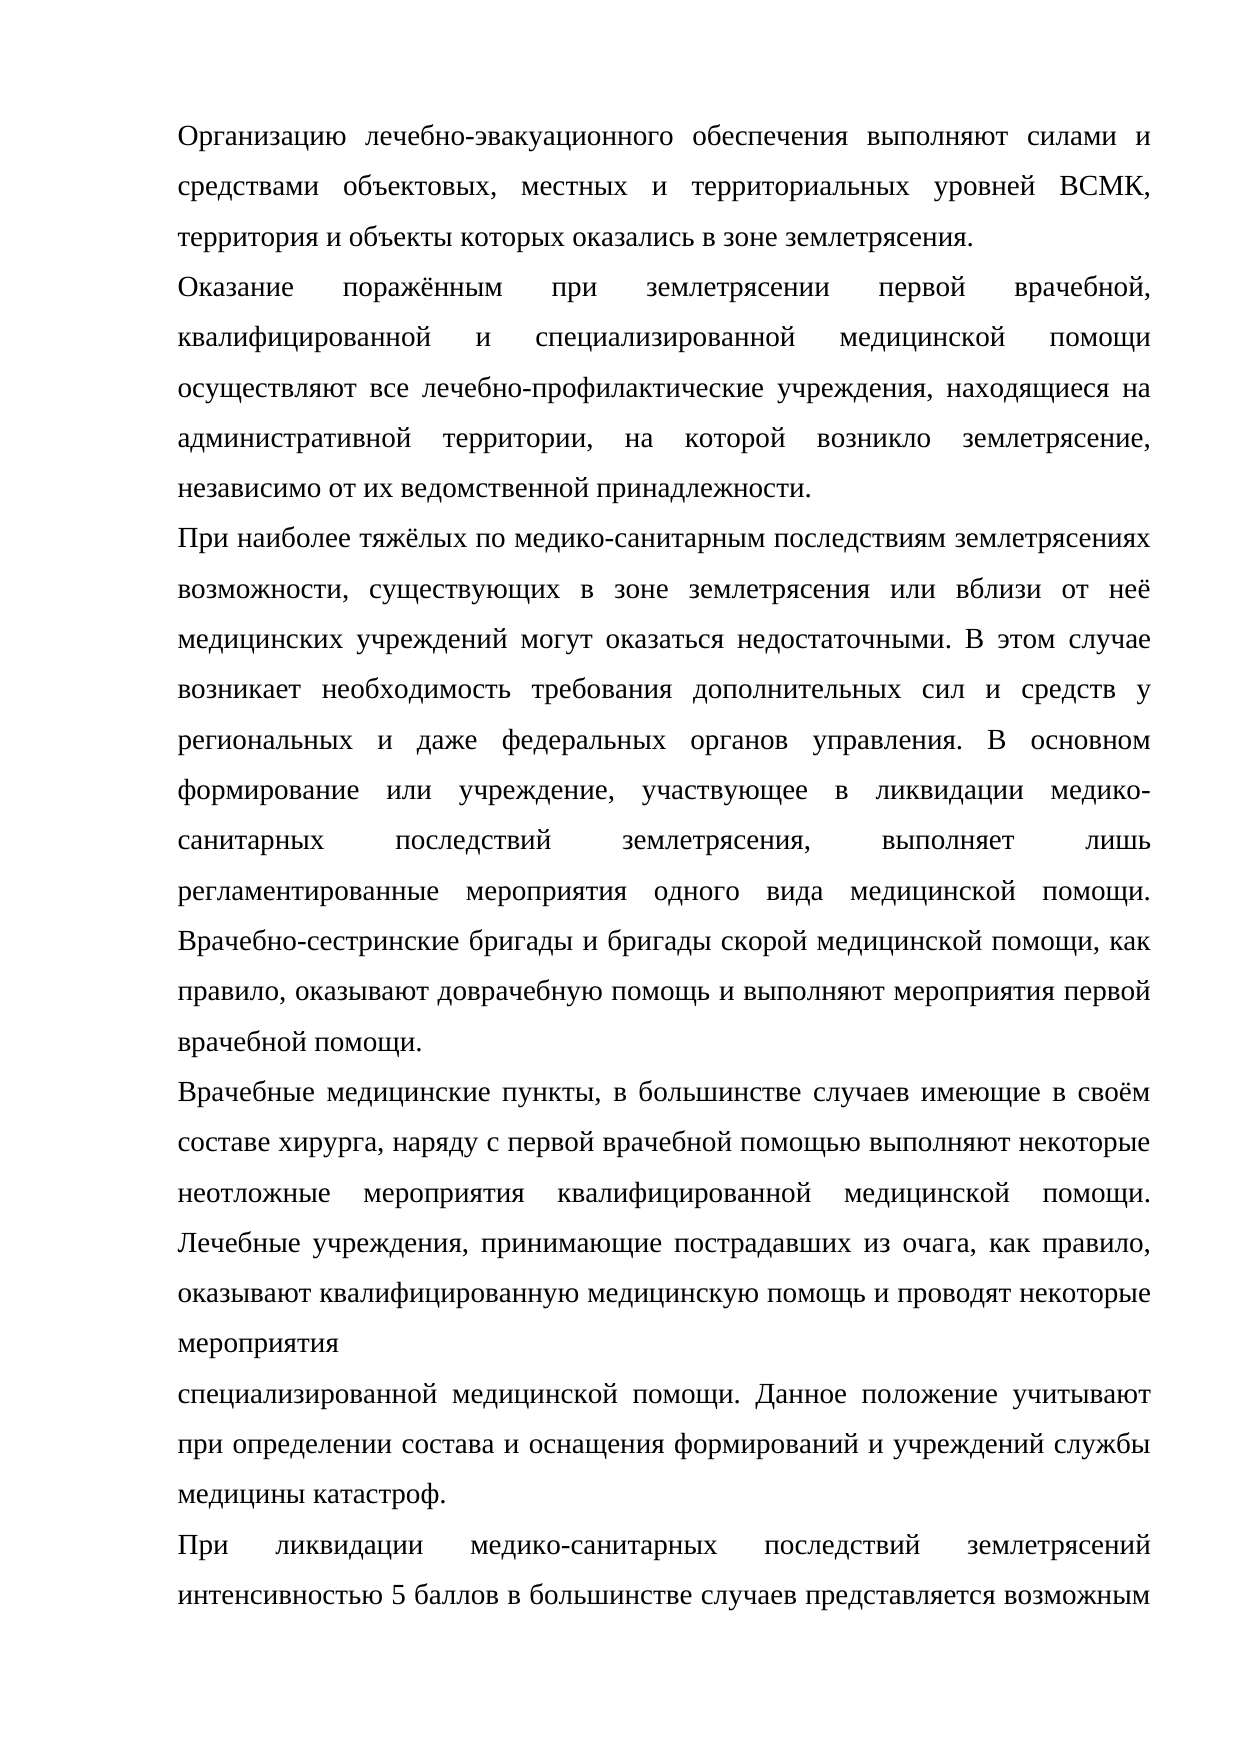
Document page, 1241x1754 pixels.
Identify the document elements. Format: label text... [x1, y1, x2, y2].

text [177, 1527, 1152, 1611]
text Оказание поражённым при землетрясении первой врачебной, квалифицированной и специализированной медицинской помощи осуществляют все лечебно-профилактические учреждения, находящиеся на административной территории, на которой возникло землетрясение, независимо от их ведомственной принадлежности. [177, 269, 1152, 504]
text Организацию лечебно-эвакуационного обеспечения выполняют силами и средствами объектовых, местных и территориальных уровней ВСМК, территория и объекты которых оказались в зоне землетрясения. [177, 118, 1152, 252]
text При наиболее тяжёлых по медико-санитарным последствиям землетрясениях возможности, существующих в зоне землетрясения или вблизи от неё медицинских учреждений могут оказаться недостаточными. В этом случае возникает необходимость требования дополнительных сил и средств у региональных и даже федеральных органов управления. В основном формирование или учреждение, участвующее в ликвидации медико-санитарных последствий землетрясения, выполняет лишь регламентированные мероприятия одного вида медицинской помощи. Врачебно-сестринские бригады и бригады скорой медицинской помощи, как правило, оказывают доврачебную помощь и выполняют мероприятия первой врачебной помощи. [177, 521, 1152, 1057]
text специализированной медицинской помощи. Данное положение учитывают при определении состава и оснащения формирований и учреждений службы медицины катастроф. [177, 1376, 1152, 1510]
text Врачебные медицинские пункты, в большинстве случаев имеющие в своём составе хирурга, наряду с первой врачебной помощью выполняют некоторые неотложные мероприятия квалифицированной медицинской помощи. Лечебные учреждения, принимающие пострадавших из очага, как правило, оказывают квалифицированную медицинскую помощь и проводят некоторые мероприятия [177, 1074, 1152, 1359]
